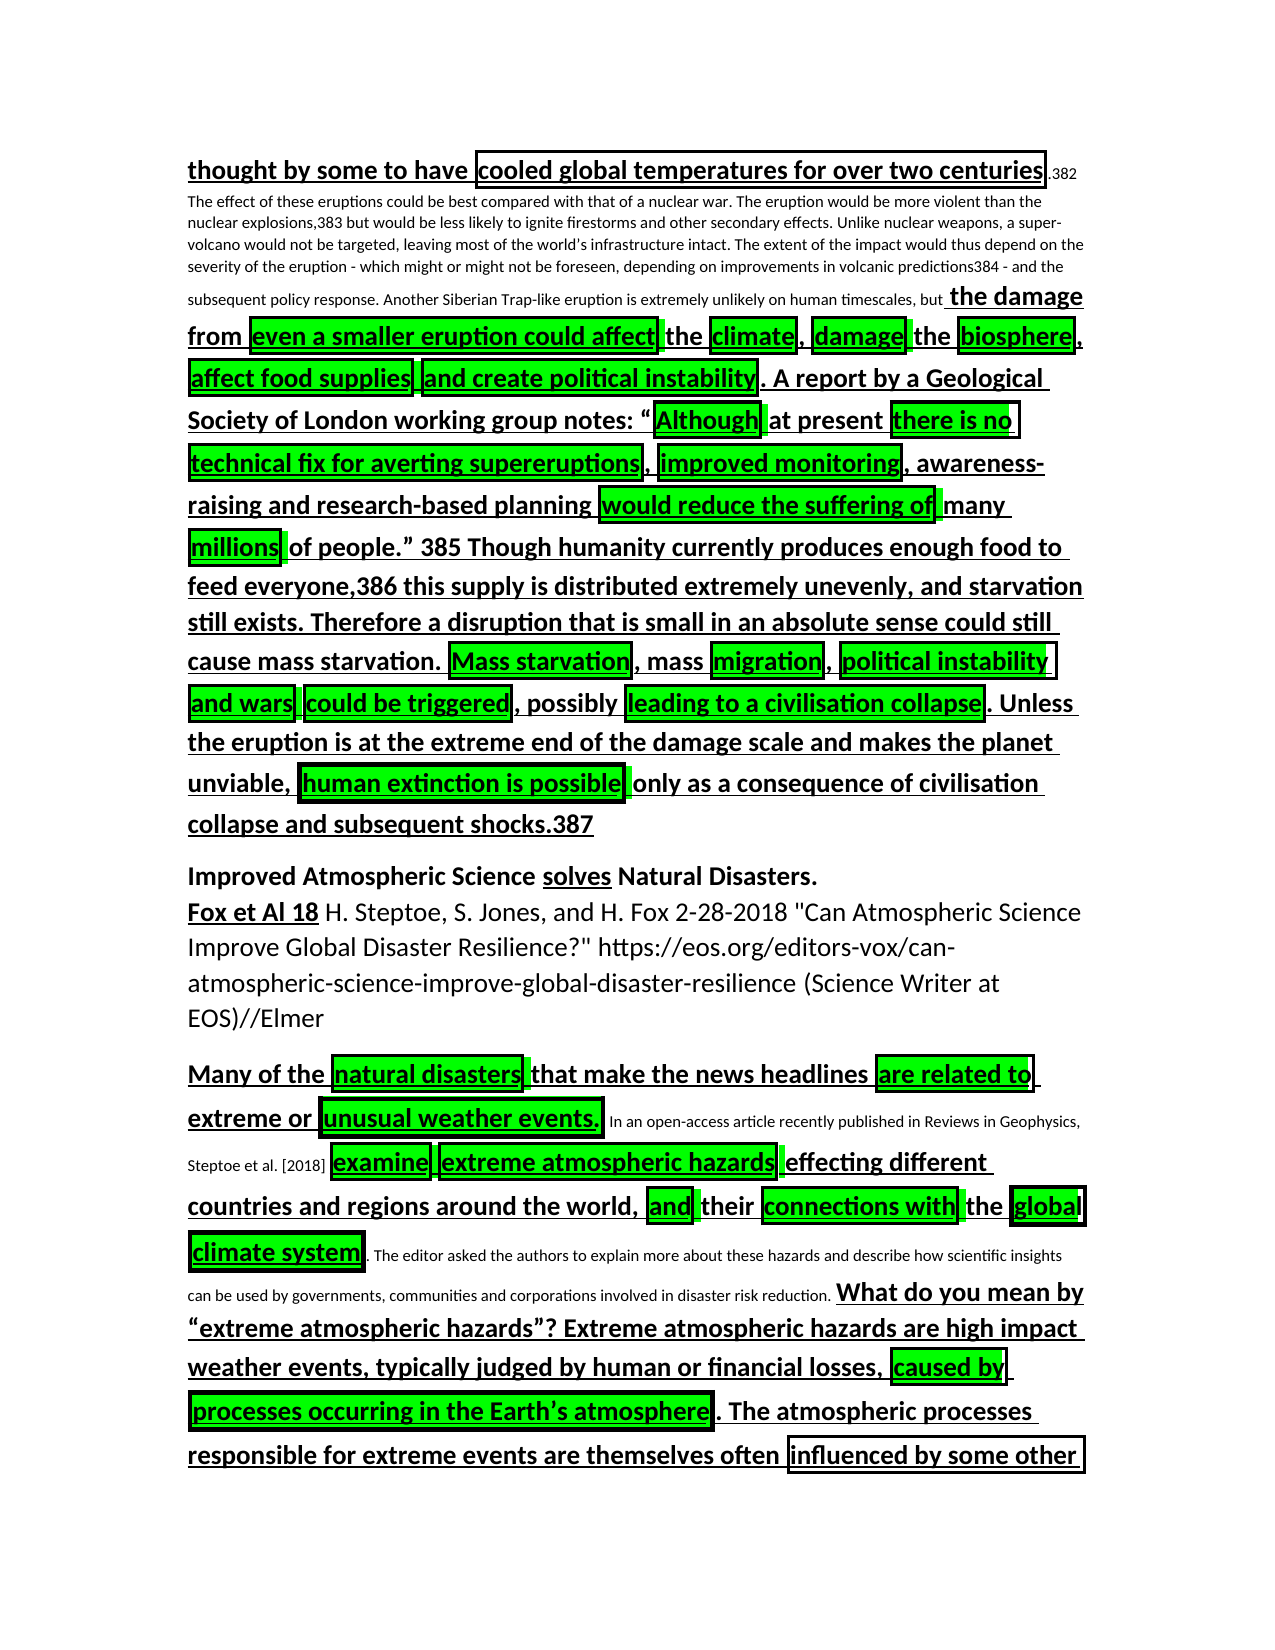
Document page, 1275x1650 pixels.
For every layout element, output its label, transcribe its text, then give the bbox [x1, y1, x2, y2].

subtitle Improved Atmospheric Science solves Natural Disasters. [187, 859, 1087, 892]
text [187, 150, 1087, 840]
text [187, 1219, 1087, 1474]
text Fox et Al 18 H. Steptoe, S. Jones, and H. Fox 2-28-2018 "Can Atmospheric Science Improve Global Disaster Resilience?" https://eos.org/editors-vox/can-atmospheric-science-improve-global-disaster-resilience (Science Writer at EOS)//Elmer [187, 895, 1087, 1034]
